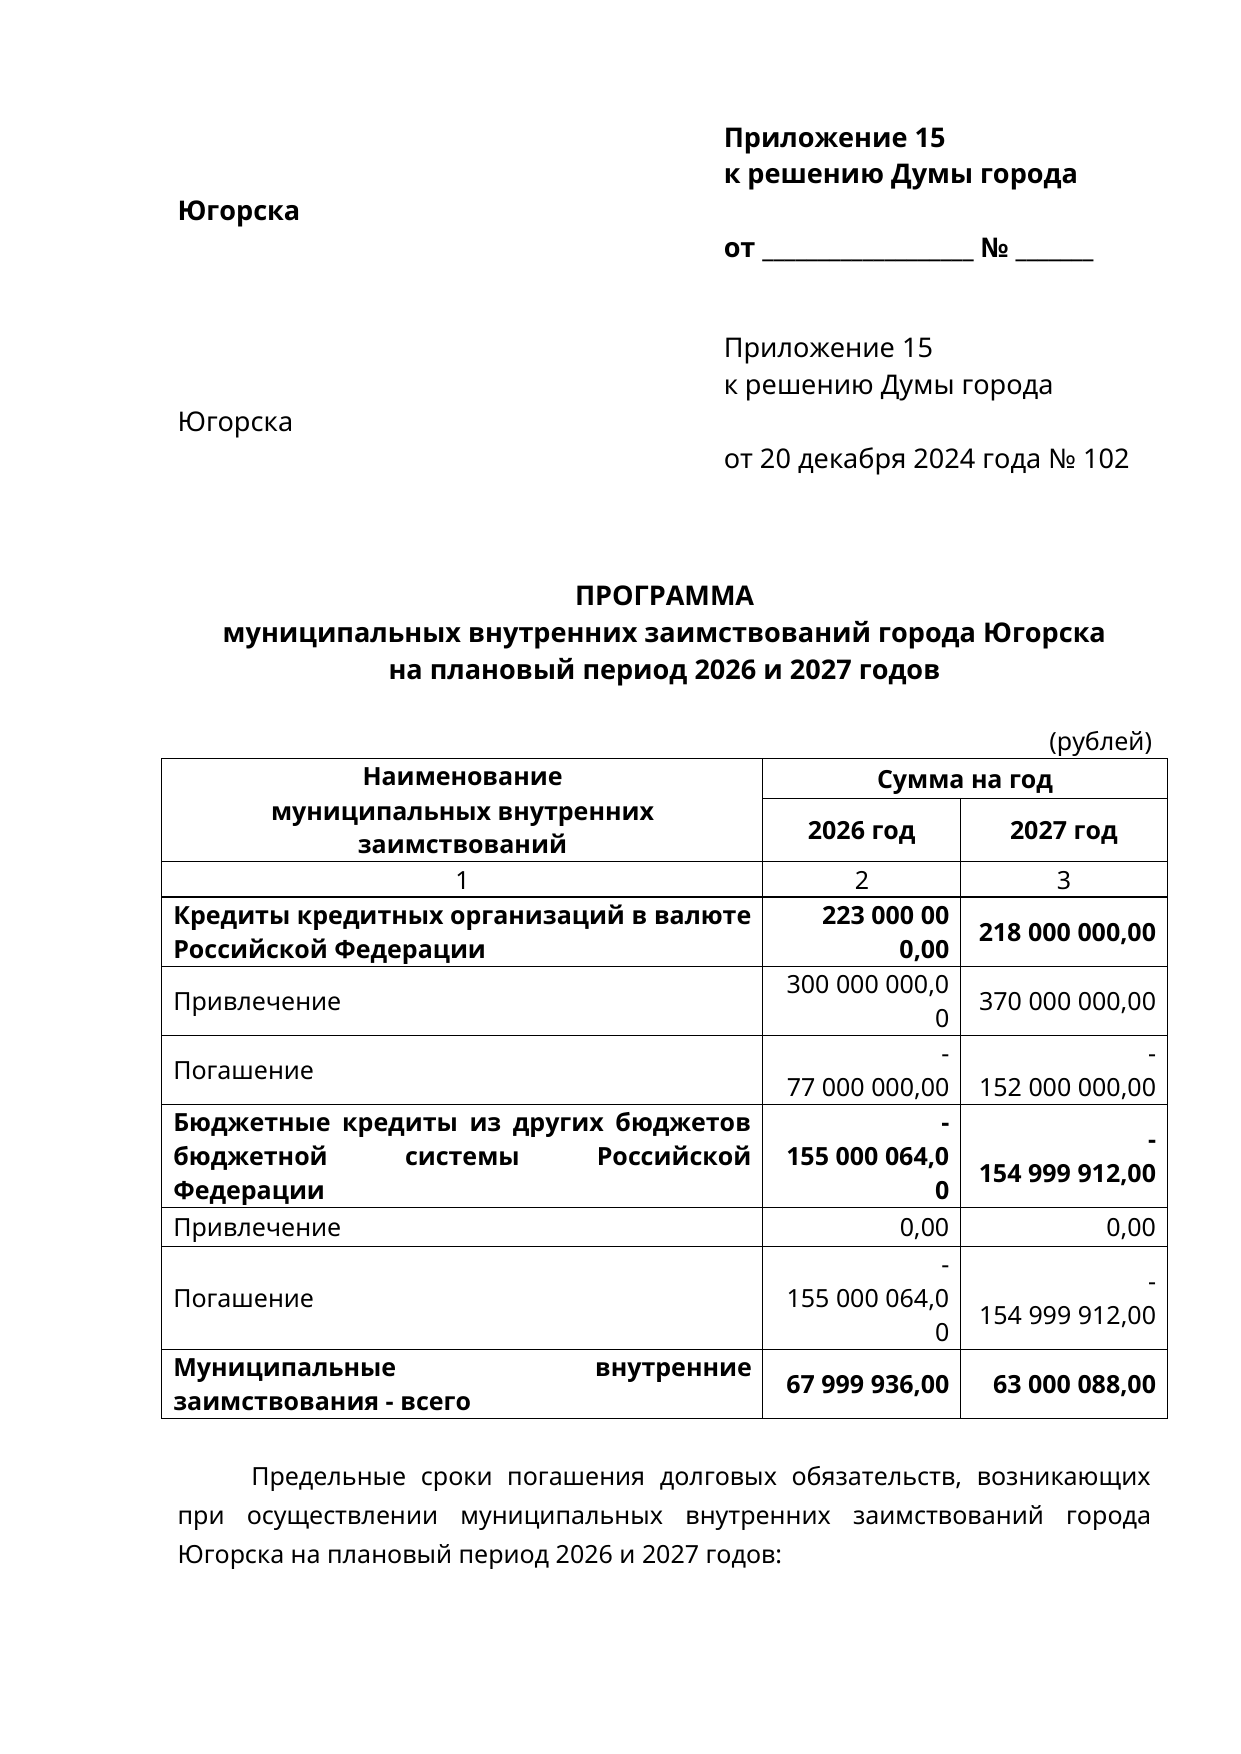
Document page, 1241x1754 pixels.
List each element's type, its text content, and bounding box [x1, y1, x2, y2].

text Приложение 15 [177, 118, 1152, 155]
table_cell - 77 000 000,00 [763, 1036, 960, 1104]
table_header Сумма на год [763, 759, 1167, 798]
text Приложение 15 [177, 329, 1152, 366]
table_header Наименование муниципальных внутренних заимствований [162, 759, 762, 861]
table_cell - 154 999 912,00 [961, 1247, 1167, 1349]
table_cell - 152 000 000,00 [961, 1036, 1167, 1104]
table_cell 0,00 [763, 1208, 960, 1246]
table_cell 2026 год [763, 799, 960, 861]
table_cell Погашение [162, 1247, 762, 1349]
table_cell - 155 000 064,00 [763, 1105, 960, 1207]
table_cell Привлечение [162, 967, 762, 1035]
table_cell 300 000 000,00 [763, 967, 960, 1035]
text к решению Думы города Югорска [177, 366, 1152, 439]
table_cell Кредиты кредитных организаций в валюте Российской Федерации [162, 898, 762, 966]
table_cell 370 000 000,00 [961, 967, 1167, 1035]
text от 20 декабря 2024 года № 102 [723, 439, 1152, 476]
table_cell Погашение [162, 1036, 762, 1104]
table_cell 218 000 000,00 [961, 898, 1167, 966]
table_cell 1 [162, 862, 762, 896]
table_cell Бюджетные кредиты из других бюджетов бюджетной системы Российской Федерации [162, 1105, 762, 1207]
text к решению Думы города Югорска [177, 155, 1152, 229]
table_cell 223 000 000,00 [763, 898, 960, 966]
text от ___________________ № _______ [723, 229, 1152, 266]
table_cell 3 [961, 862, 1167, 896]
table_cell 63 000 088,00 [961, 1350, 1167, 1418]
text на плановый период 2026 и 2027 годов [177, 650, 1152, 687]
table_cell - 154 999 912,00 [961, 1105, 1167, 1207]
text ПРОГРАММА [177, 576, 1152, 613]
table_cell Муниципальные внутренние заимствования - всего [162, 1350, 762, 1418]
table_cell 0,00 [961, 1208, 1167, 1246]
table_cell Привлечение [162, 1208, 762, 1246]
text муниципальных внутренних заимствований города Югорска [177, 613, 1152, 650]
table_cell 2027 год [961, 799, 1167, 861]
text Предельные сроки погашения долговых обязательств, возникающих при осуществлении муниципальных внутренних заимствований города Югорска на плановый период 2026 и 2027 годов: [177, 1458, 1152, 1571]
table_cell - 155 000 064,00 [763, 1247, 960, 1349]
table_cell 2 [763, 862, 960, 896]
table_cell 67 999 936,00 [763, 1350, 960, 1418]
text (рублей) [177, 724, 1152, 758]
